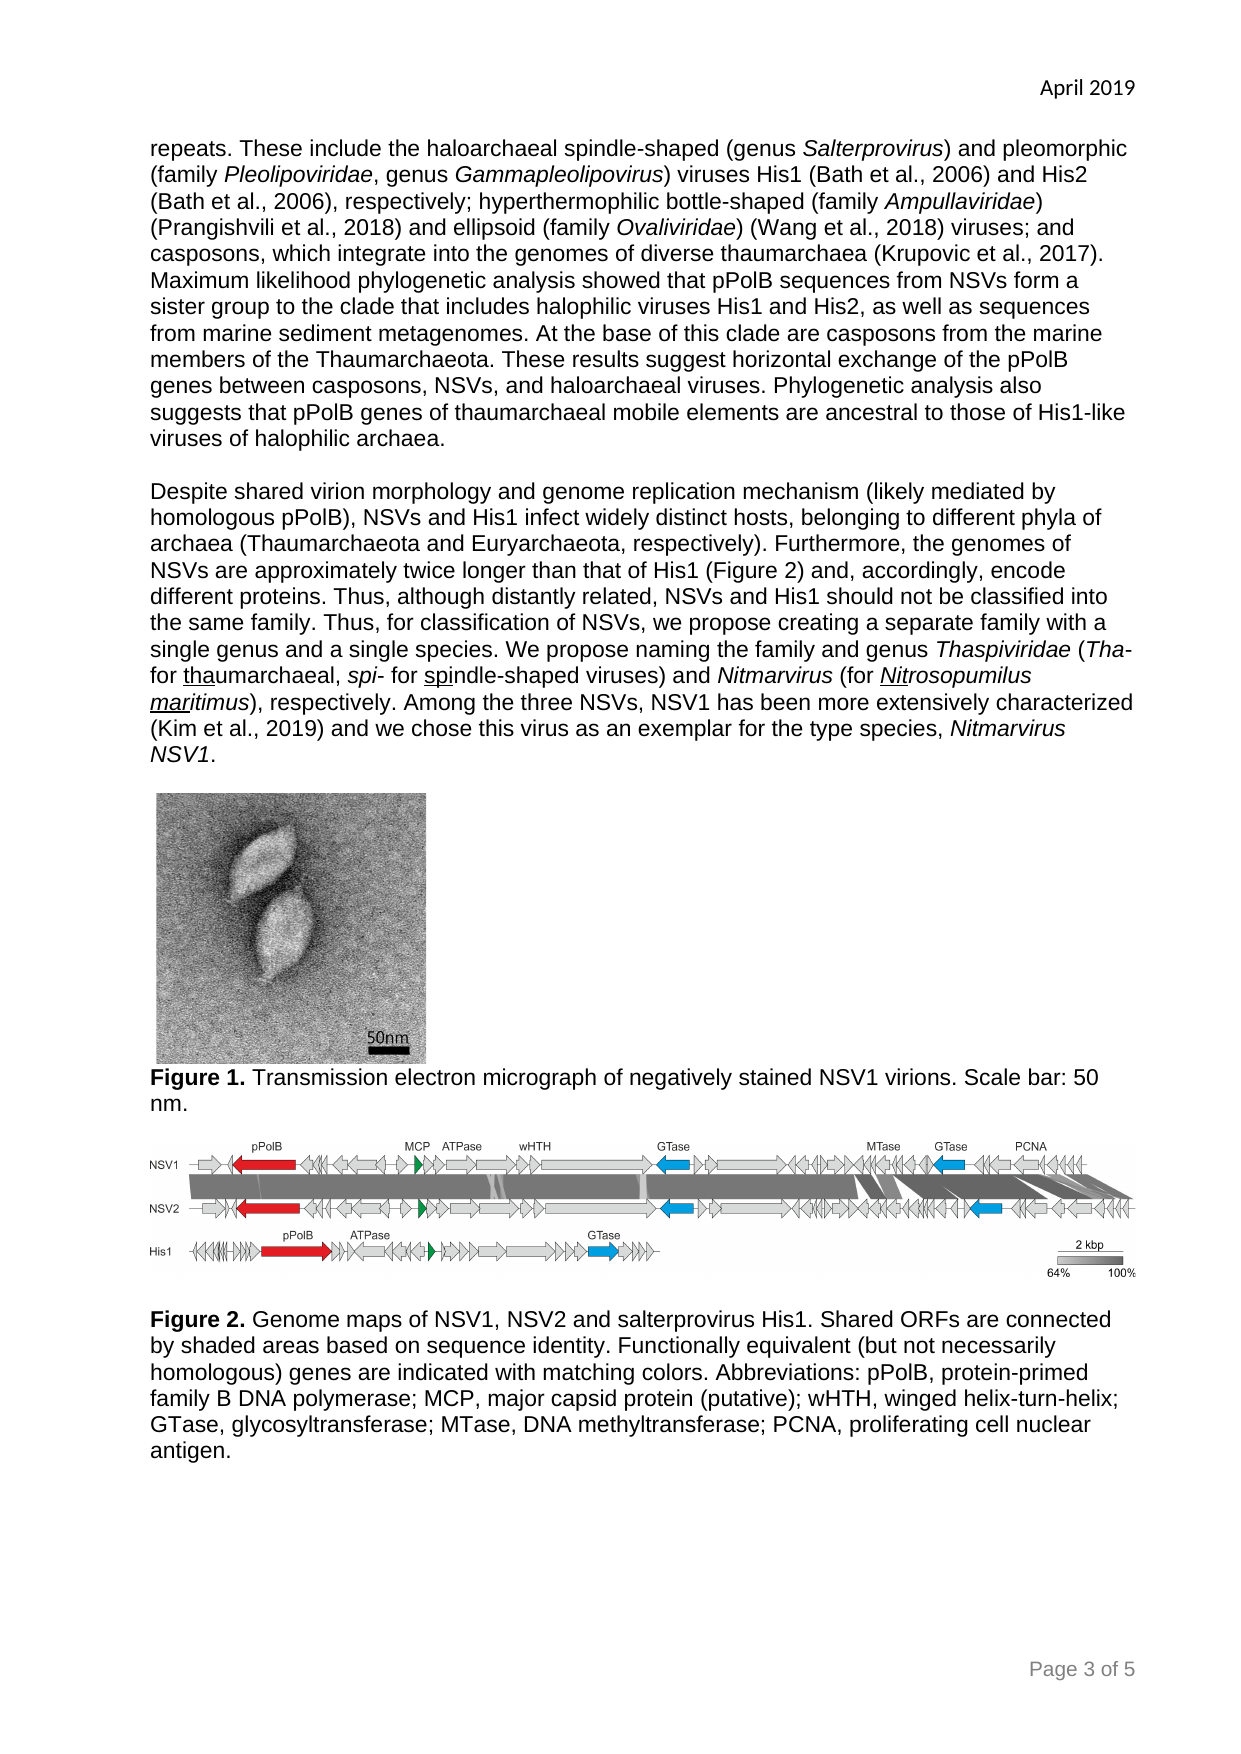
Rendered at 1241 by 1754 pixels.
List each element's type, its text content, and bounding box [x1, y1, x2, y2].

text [150, 135, 1135, 451]
text Despite shared virion morphology and genome replication mechanism (likely mediated by homologous pPolB), NSVs and His1 infect widely distinct hosts, belonging to different phyla of archaea (Thaumarchaeota and Euryarchaeota, respectively). Furthermore, the genomes of NSVs are approximately twice longer than that of His1 (Figure 2) and, accordingly, encode different proteins. Thus, although distantly related, NSVs and His1 should not be classified into the same family. Thus, for classification of NSVs, we propose creating a separate family with a single genus and a single species. We propose naming the family and genus Thaspiviridae (Tha- for thaumarchaeal, spi- for spindle-shaped viruses) and Nitmarvirus (for Nitrosopumilus maritimus), respectively. Among the three NSVs, NSV1 has been more extensively characterized (Kim et al., 2019) and we chose this virus as an exemplar for the type species, Nitmarvirus NSV1. [150, 478, 1135, 767]
text Figure 1. Transmission electron micrograph of negatively stained NSV1 virions. Scale bar: 50 nm. [150, 1064, 1135, 1116]
picture [156, 793, 427, 1064]
text Figure 2. Genome maps of NSV1, NSV2 and salterprovirus His1. Shared ORFs are connected by shaded areas based on sequence identity. Functionally equivalent (but not necessarily homologous) genes are indicated with matching colors. Abbreviations: pPolB, protein-primed family B DNA polymerase; MCP, major capsid protein (putative); wHTH, winged helix-turn-helix; GTase, glycosyltransferase; MTase, DNA methyltransferase; PCNA, proliferating cell nuclear antigen. [150, 1306, 1135, 1464]
picture [150, 1142, 1136, 1277]
